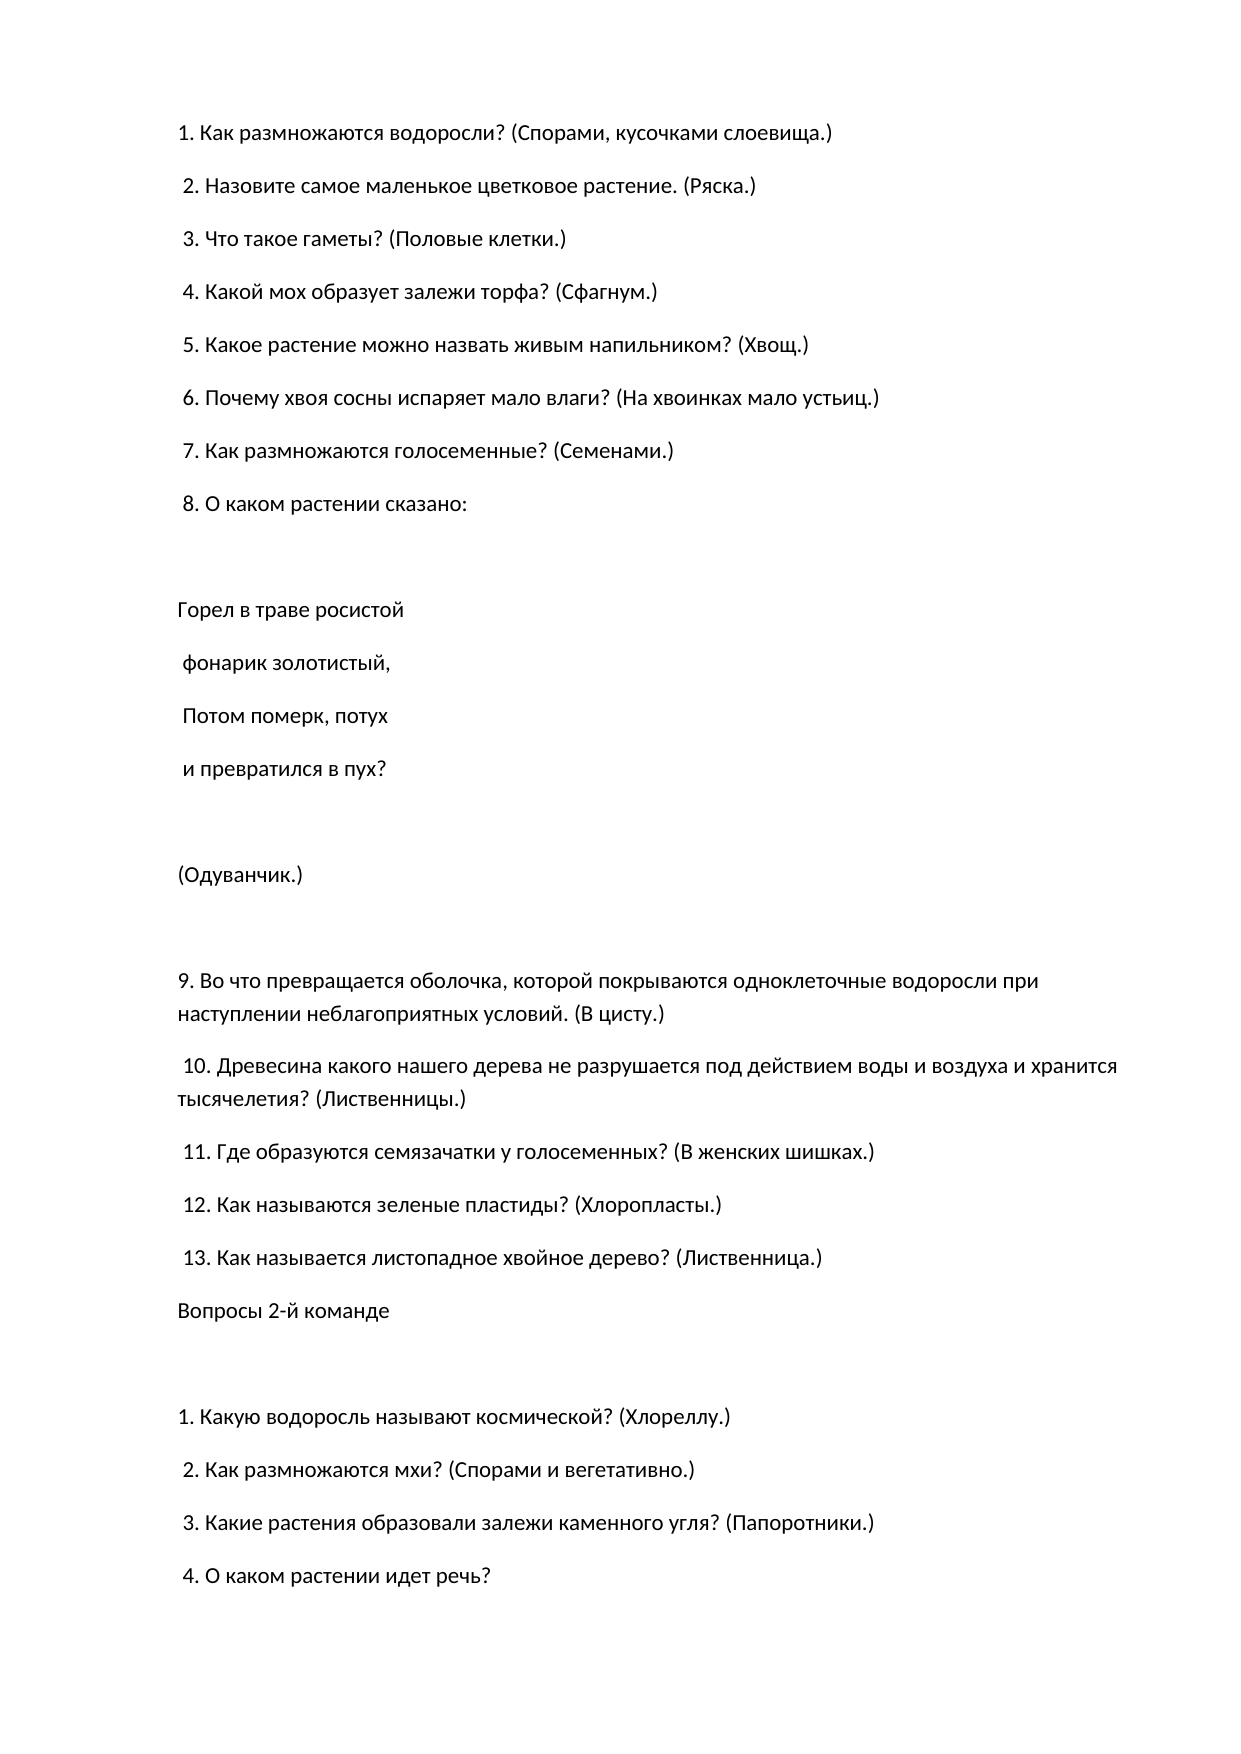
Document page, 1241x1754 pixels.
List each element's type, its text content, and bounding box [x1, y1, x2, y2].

text 11. Где образуются семязачатки у голосеменных? (В женских шишках.) [177, 1137, 1152, 1165]
text 8. О каком растении сказано: [177, 489, 1152, 517]
text 10. Древесина какого нашего дерева не разрушается под действием воды и воздуха и хранится тысячелетия? (Лиственницы.) [177, 1052, 1152, 1112]
text 12. Как называются зеленые пластиды? (Хлоропласты.) [177, 1190, 1152, 1218]
text и превратился в пух? [177, 754, 1152, 782]
text 1. Какую водоросль называют космической? (Хлореллу.) [177, 1402, 1152, 1430]
text 3. Что такое гаметы? (Половые клетки.) [177, 224, 1152, 252]
text 6. Почему хвоя сосны испаряет мало влаги? (На хвоинках мало устьиц.) [177, 383, 1152, 411]
text фонарик золотистый, [177, 648, 1152, 676]
text 2. Как размножаются мхи? (Спорами и вегетативно.) [177, 1455, 1152, 1483]
text 1. Как размножаются водоросли? (Спорами, кусочками слоевища.) [177, 118, 1152, 146]
text 7. Как размножаются голосеменные? (Семенами.) [177, 436, 1152, 464]
text 4. О каком растении идет речь? [177, 1561, 1152, 1589]
text 4. Какой мох образует залежи торфа? (Сфагнум.) [177, 277, 1152, 305]
text 13. Как называется листопадное хвойное дерево? (Лиственница.) [177, 1243, 1152, 1271]
text 5. Какое растение можно назвать живым напильником? (Хвощ.) [177, 330, 1152, 358]
text Горел в траве росистой [177, 595, 1152, 623]
text 2. Назовите самое маленькое цветковое растение. (Ряска.) [177, 171, 1152, 199]
text (Одуванчик.) [177, 860, 1152, 888]
text Потом померк, потух [177, 701, 1152, 729]
text 9. Во что превращается оболочка, которой покрываются одноклеточные водоросли при наступлении неблагоприятных условий. (В цисту.) [177, 966, 1152, 1027]
text Вопросы 2-й команде [177, 1296, 1152, 1324]
text 3. Какие растения образовали залежи каменного угля? (Папоротники.) [177, 1508, 1152, 1536]
